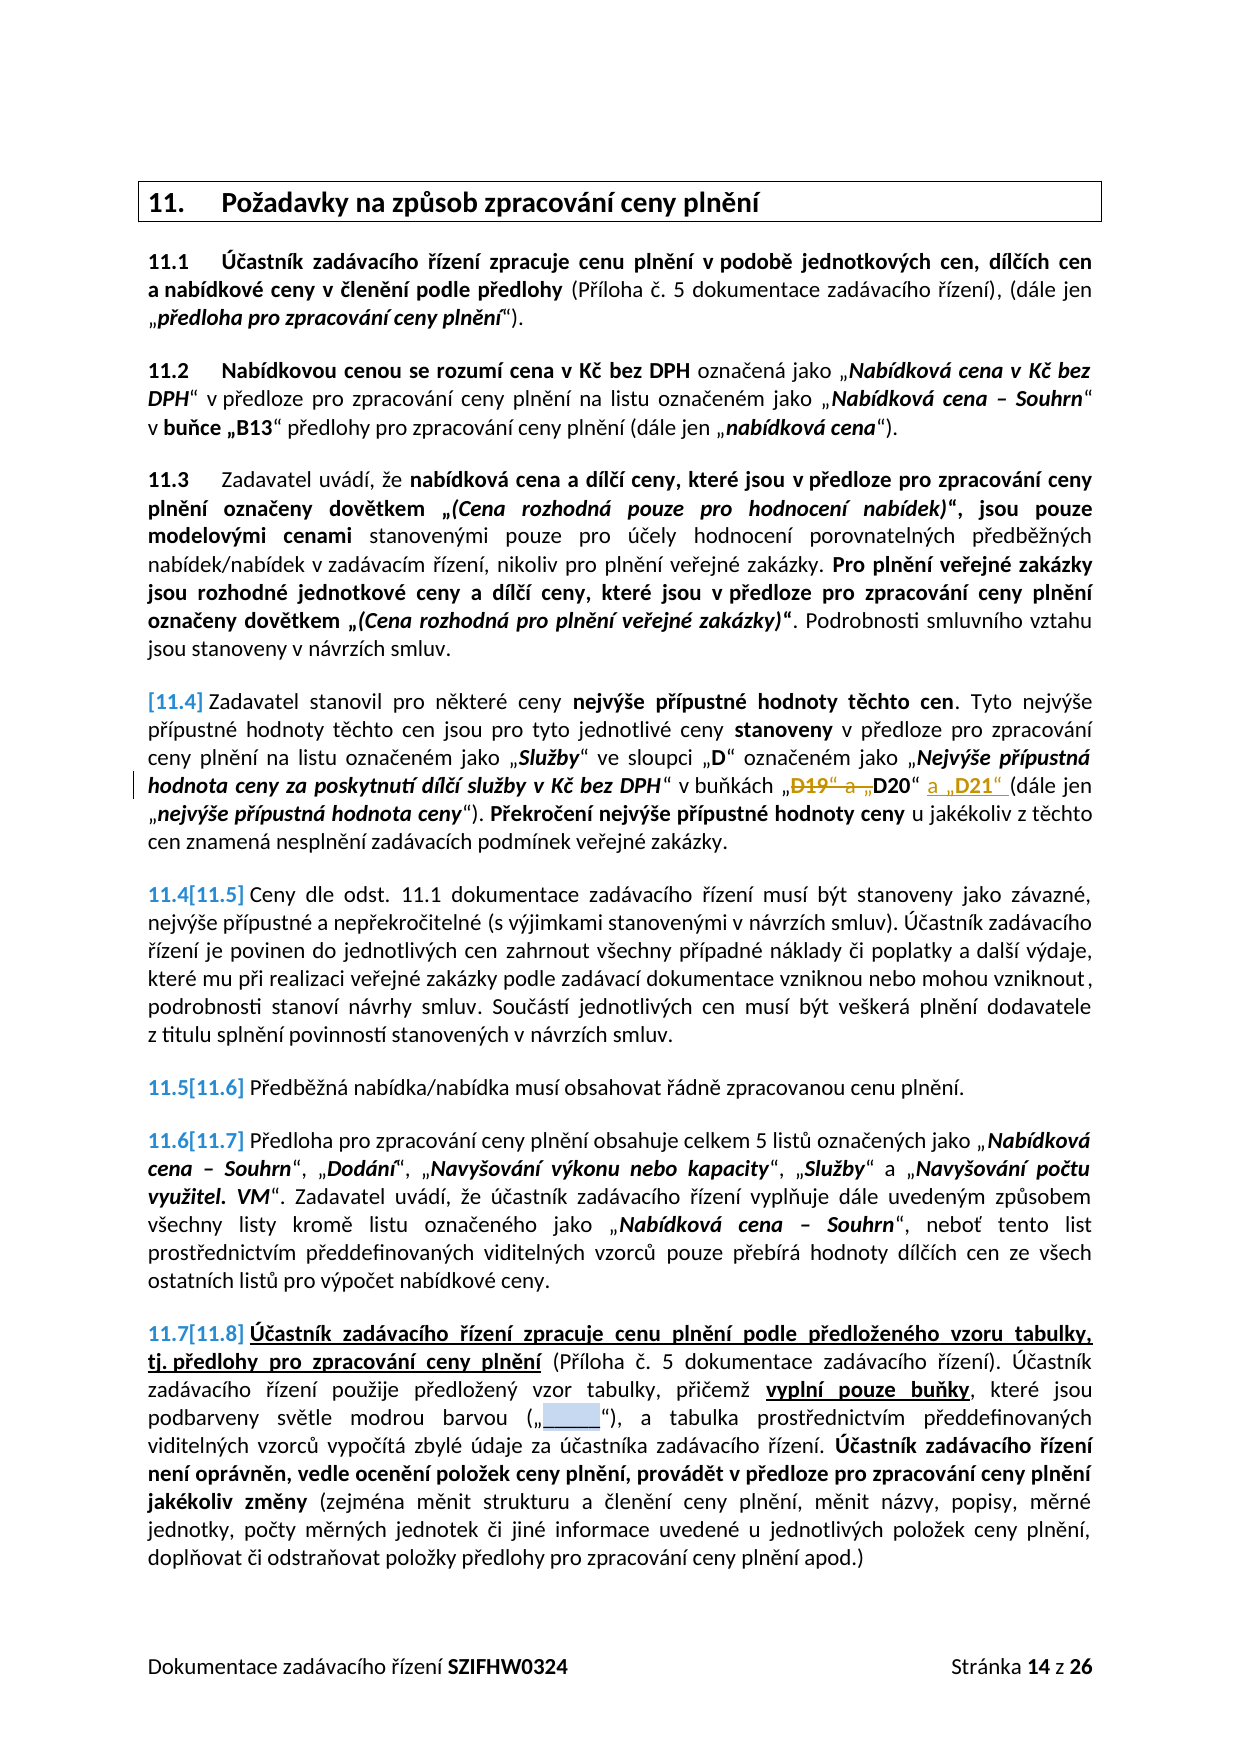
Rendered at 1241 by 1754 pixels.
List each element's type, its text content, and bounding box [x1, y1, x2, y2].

text Předloha pro zpracování ceny plnění obsahuje celkem 5 listů označených jako „Nabídková cena – Souhrn“, „Dodání“, „Navyšování výkonu nebo kapacity“, „Služby“ a „Navyšování počtu využitel. VM“. Zadavatel uvádí, že účastník zadávacího řízení vyplňuje dále uvedeným způsobem všechny listy kromě listu označeného jako „Nabídková cena – Souhrn“, neboť tento list prostřednictvím předdefinovaných viditelných vzorců pouze přebírá hodnoty dílčích cen ze všech ostatních listů pro výpočet nabídkové ceny. [148, 1126, 1093, 1294]
text Předběžná nabídka/nabídka musí obsahovat řádně zpracovanou cenu plnění. [148, 1073, 1093, 1101]
text Nabídkovou cenou se rozumí cena v Kč bez DPH označená jako „Nabídková cena v Kč bez DPH“ v předloze pro zpracování ceny plnění na listu označeném jako „Nabídková cena – Souhrn“ v buňce „B13“ předlohy pro zpracování ceny plnění (dále jen „nabídková cena“). [148, 357, 1093, 441]
text Požadavky na způsob zpracování ceny plnění [139, 182, 1101, 221]
text Zadavatel uvádí, že nabídková cena a dílčí ceny, které jsou v předloze pro zpracování ceny plnění označeny dovětkem „(Cena rozhodná pouze pro hodnocení nabídek)“, jsou pouze modelovými cenami stanovenými pouze pro účely hodnocení porovnatelných předběžných nabídek/nabídek v zadávacím řízení, nikoliv pro plnění veřejné zakázky. Pro plnění veřejné zakázky jsou rozhodné jednotkové ceny a dílčí ceny, které jsou v předloze pro zpracování ceny plnění označeny dovětkem „(Cena rozhodná pro plnění veřejné zakázky)“. Podrobnosti smluvního vztahu jsou stanoveny v návrzích smluv. [148, 466, 1093, 662]
text Účastník zadávacího řízení zpracuje cenu plnění v podobě jednotkových cen, dílčích cen a nabídkové ceny v členění podle předlohy (Příloha č. 5 dokumentace zadávacího řízení), (dále jen „předloha pro zpracování ceny plnění“). [148, 247, 1093, 332]
text Ceny dle odst. 11.1 dokumentace zadávacího řízení musí být stanoveny jako závazné, nejvýše přípustné a nepřekročitelné (s výjimkami stanovenými v návrzích smluv). Účastník zadávacího řízení je povinen do jednotlivých cen zahrnout všechny případné náklady či poplatky a další výdaje, které mu při realizaci veřejné zakázky podle zadávací dokumentace vzniknou nebo mohou vzniknout, podrobnosti stanoví návrhy smluv. Součástí jednotlivých cen musí být veškerá plnění dodavatele z titulu splnění povinností stanovených v návrzích smluv. [148, 880, 1093, 1048]
text Účastník zadávacího řízení zpracuje cenu plnění podle předloženého vzoru tabulky, tj. předlohy pro zpracování ceny plnění (Příloha č. 5 dokumentace zadávacího řízení). Účastník zadávacího řízení použije předložený vzor tabulky, přičemž vyplní pouze buňky, které jsou podbarveny světle modrou barvou („_____“), a tabulka prostřednictvím předdefinovaných viditelných vzorců vypočítá zbylé údaje za účastníka zadávacího řízení. Účastník zadávacího řízení není oprávněn, vedle ocenění položek ceny plnění, provádět v předloze pro zpracování ceny plnění jakékoliv změny (zejména měnit strukturu a členění ceny plnění, měnit názvy, popisy, měrné jednotky, počty měrných jednotek či jiné informace uvedené u jednotlivých položek ceny plnění, doplňovat či odstraňovat položky předlohy pro zpracování ceny plnění apod.) [148, 1319, 1093, 1571]
text Zadavatel stanovil pro některé ceny nejvýše přípustné hodnoty těchto cen. Tyto nejvýše přípustné hodnoty těchto cen jsou pro tyto jednotlivé ceny stanoveny v předloze pro zpracování ceny plnění na listu označeném jako „Služby“ ve sloupci „D“ označeném jako „Nejvýše přípustná hodnota ceny za poskytnutí dílčí služby v Kč bez DPH“ v buňkách „D20“ (dále jen „nejvýše přípustná hodnota ceny“). Překročení nejvýše přípustné hodnoty ceny u jakékoliv z těchto cen znamená nesplnění zadávacích podmínek veřejné zakázky. [148, 687, 1093, 855]
